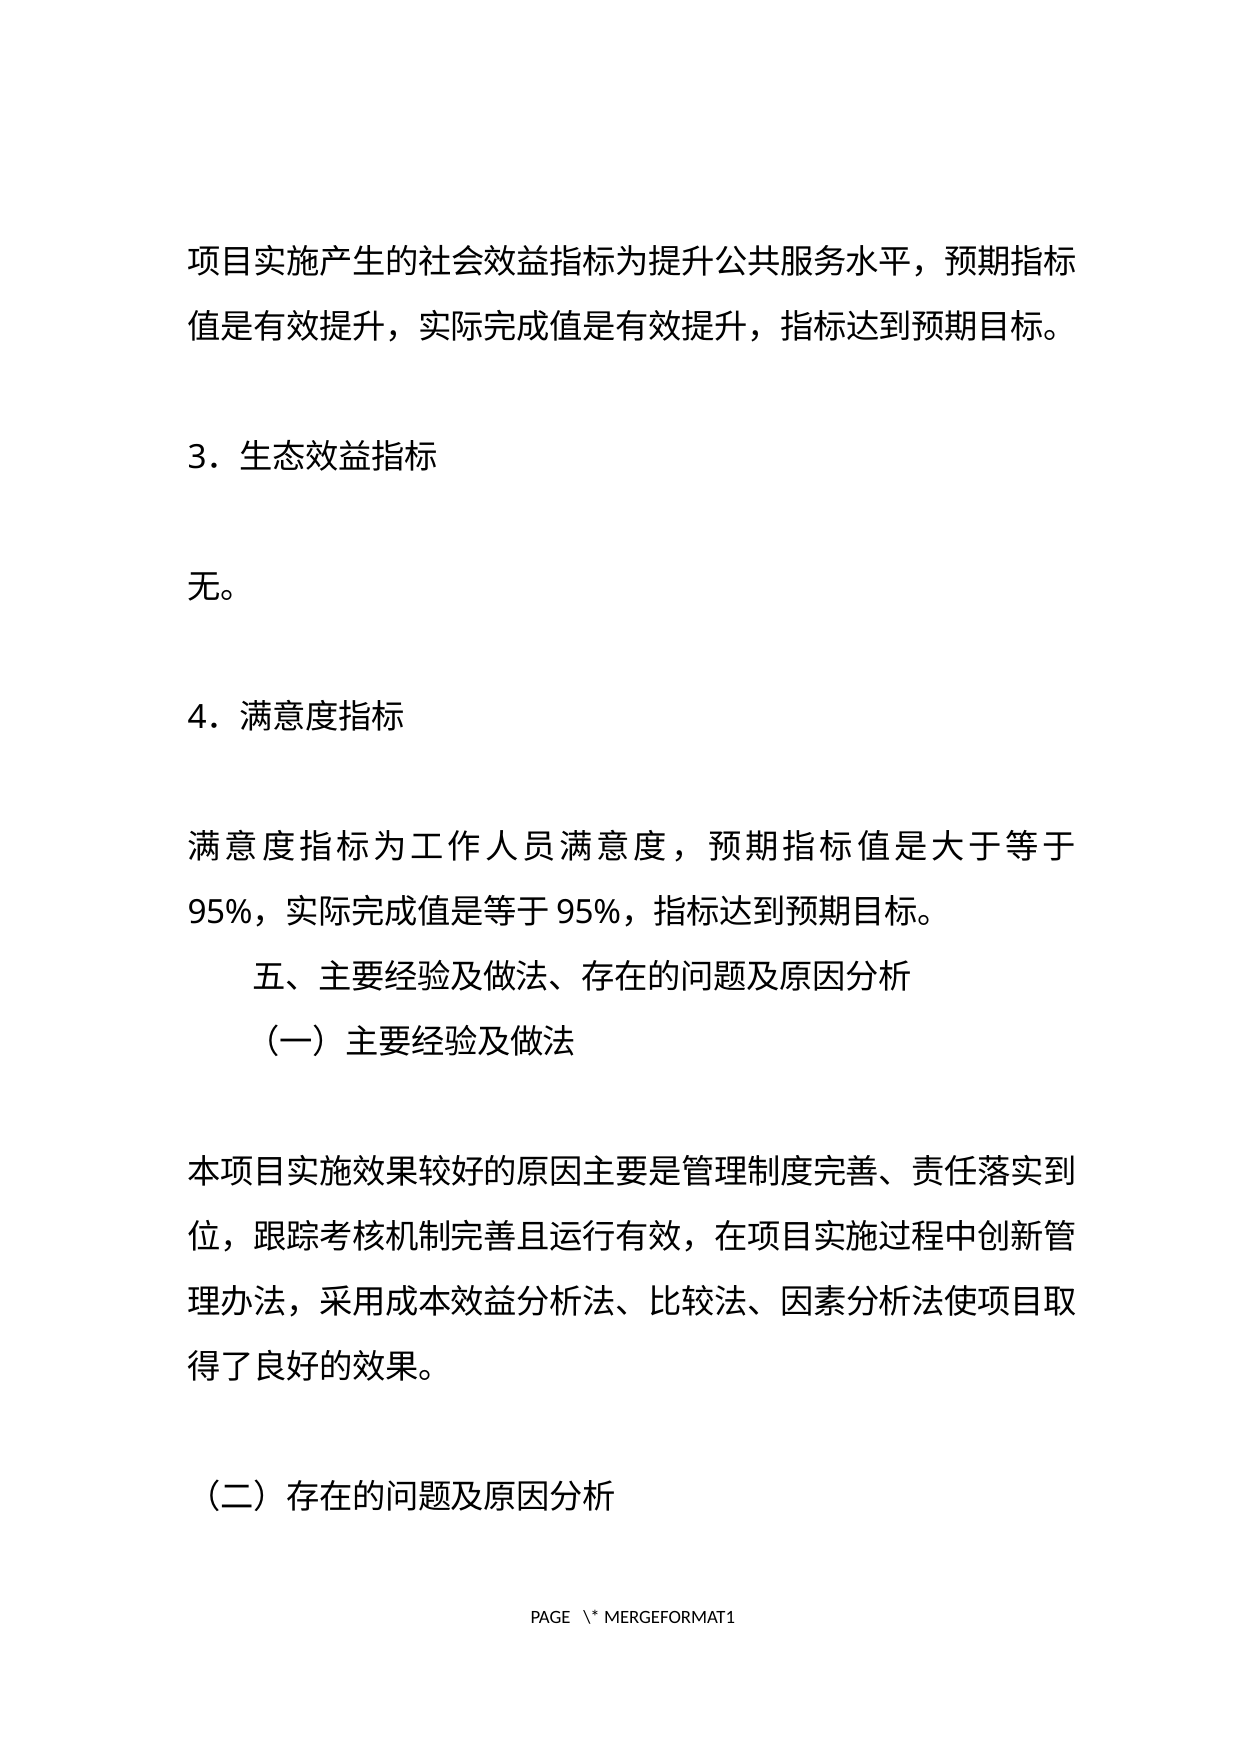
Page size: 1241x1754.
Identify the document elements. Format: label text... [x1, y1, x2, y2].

text 五、主要经验及做法、存在的问题及原因分析 [187, 942, 1078, 1007]
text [187, 1007, 1078, 1527]
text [187, 162, 1078, 942]
